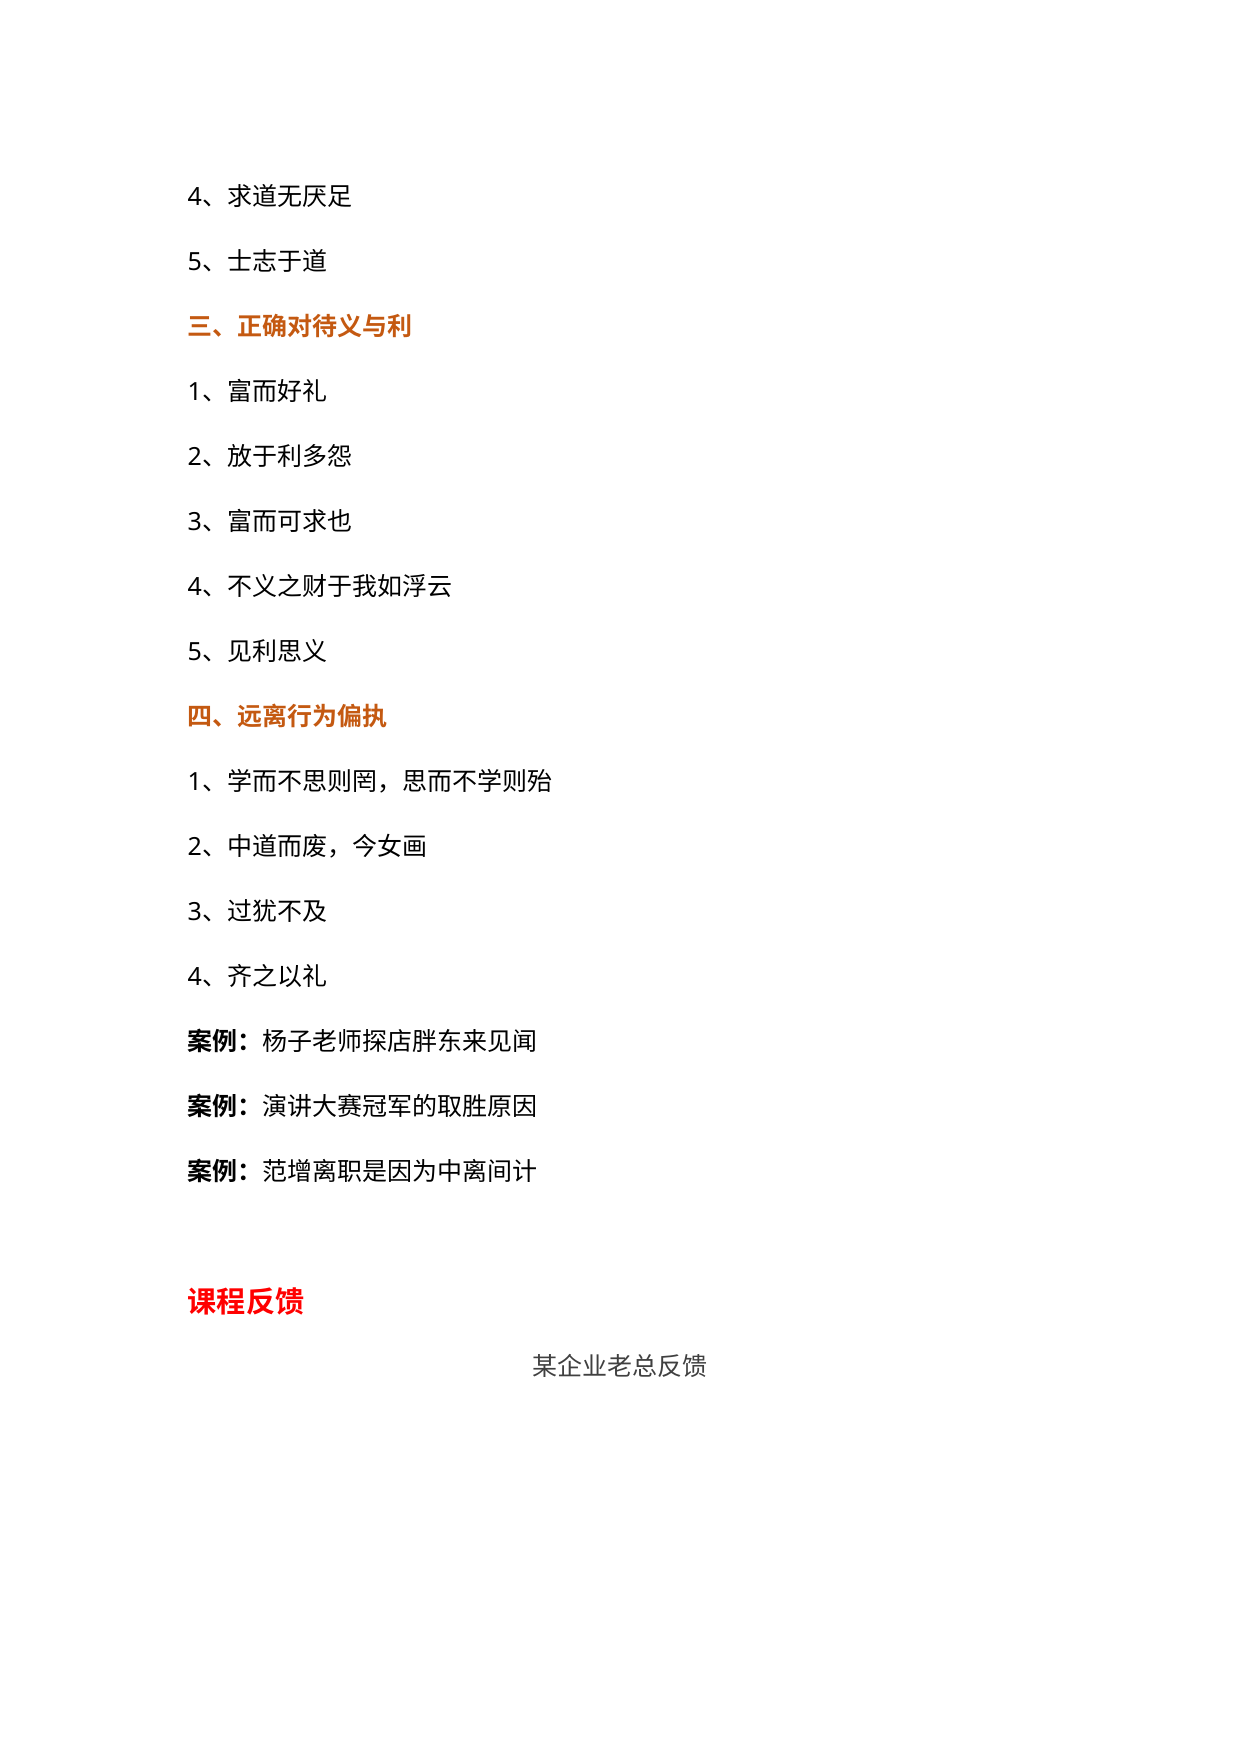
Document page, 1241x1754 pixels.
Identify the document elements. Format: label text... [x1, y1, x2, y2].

text 案例：杨子老师探店胖东来见闻 [187, 1007, 1053, 1072]
text 案例：范增离职是因为中离间计 [187, 1137, 1053, 1202]
text 课程反馈 [187, 1267, 1053, 1332]
text 某企业老总反馈 [187, 1332, 1053, 1397]
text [187, 162, 1053, 682]
text 四、远离行为偏执 1、学而不思则罔，思而不学则殆 2、中道而废，今女画 3、过犹不及 4、齐之以礼 [187, 682, 1053, 1007]
text 案例：演讲大赛冠军的取胜原因 [187, 1072, 1053, 1137]
